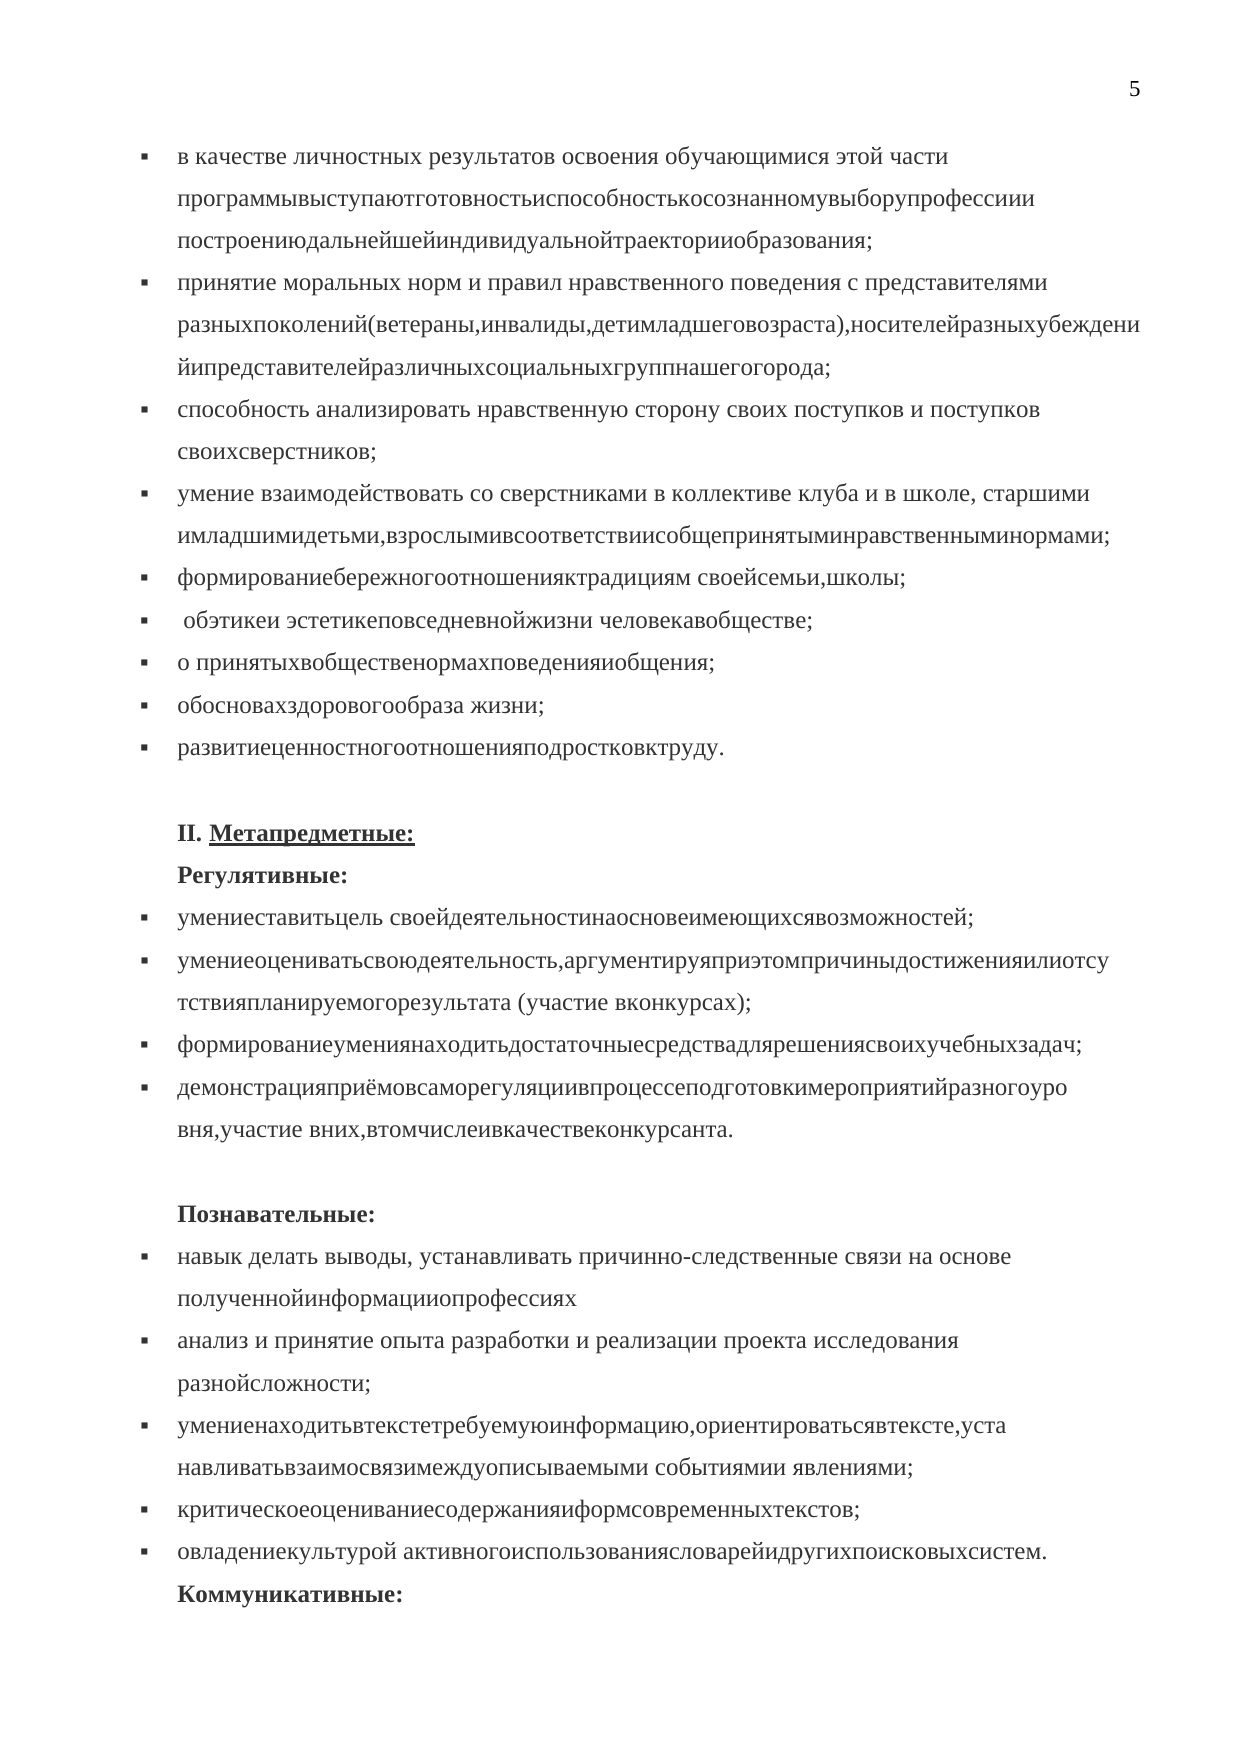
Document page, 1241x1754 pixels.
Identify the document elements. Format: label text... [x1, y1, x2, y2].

text Регулятивные: [177, 860, 1178, 889]
list в качестве личностных результатов освоения обучающимися этой части программывыступаютготовностьиспособностькосознанномувыборупрофессиии построениюдальнейшейиндивидуальнойтраекторииобразования; [139, 141, 1100, 254]
list овладениекультурой активногоиспользованиясловарейидругихпоисковыхсистем. [139, 1536, 1178, 1565]
list обосновахздоровогообраза жизни; [139, 690, 1178, 718]
list умениеоцениватьсвоюдеятельность,аргументируяприэтомпричиныдостиженияилиотсутствияпланируемогорезультата (участие вконкурсах); [139, 945, 1118, 1016]
list Метапредметные: [177, 818, 1178, 847]
list развитиеценностногоотношенияподростковктруду. [139, 732, 1178, 761]
list навык делать выводы, устанавливать причинно-следственные связи на основе полученнойинформацииопрофессиях [139, 1241, 1146, 1312]
list формированиеумениянаходитьдостаточныесредствадлярешениясвоихучебныхзадач; [139, 1029, 1178, 1058]
list демонстрацияприёмовсаморегуляциивпроцессеподготовкимероприятийразногоуровня,участие вних,втомчислеивкачествеконкурсанта. [139, 1072, 1074, 1143]
list обэтикеи эстетикеповседневнойжизни человекавобществе; [139, 605, 1178, 633]
list способность анализировать нравственную сторону своих поступков и поступков своихсверстников; [139, 394, 1108, 465]
list о принятыхвобщественормахповеденияиобщения; [139, 647, 1178, 676]
list принятие моральных норм и правил нравственного поведения с представителями разныхпоколений(ветераны,инвалиды,детимладшеговозраста),носителейразныхубежденийипредставителейразличныхсоциальныхгруппнашегогорода; [139, 267, 1147, 380]
text Познавательные: [177, 1199, 1178, 1228]
list критическоеоцениваниесодержанияиформсовременныхтекстов; [139, 1494, 1178, 1523]
list умениенаходитьвтекстетребуемуюинформацию,ориентироватьсявтексте,устанавливатьвзаимосвязимеждуописываемыми событиямии явлениями; [139, 1410, 1010, 1481]
list умение взаимодействовать со сверстниками в коллективе клуба и в школе, старшими имладшимидетьми,взрослымивсоответствиисобщепринятыминравственныминормами; [139, 478, 1148, 549]
list умениеставитьцель своейдеятельностинаосновеимеющихсявозможностей; [139, 902, 1178, 931]
list анализ и принятие опыта разработки и реализации проекта исследования разнойсложности; [139, 1326, 1038, 1396]
text Коммуникативные: [177, 1579, 1178, 1608]
list формированиебережногоотношенияктрадициям своейсемьи,школы; [139, 563, 1178, 591]
